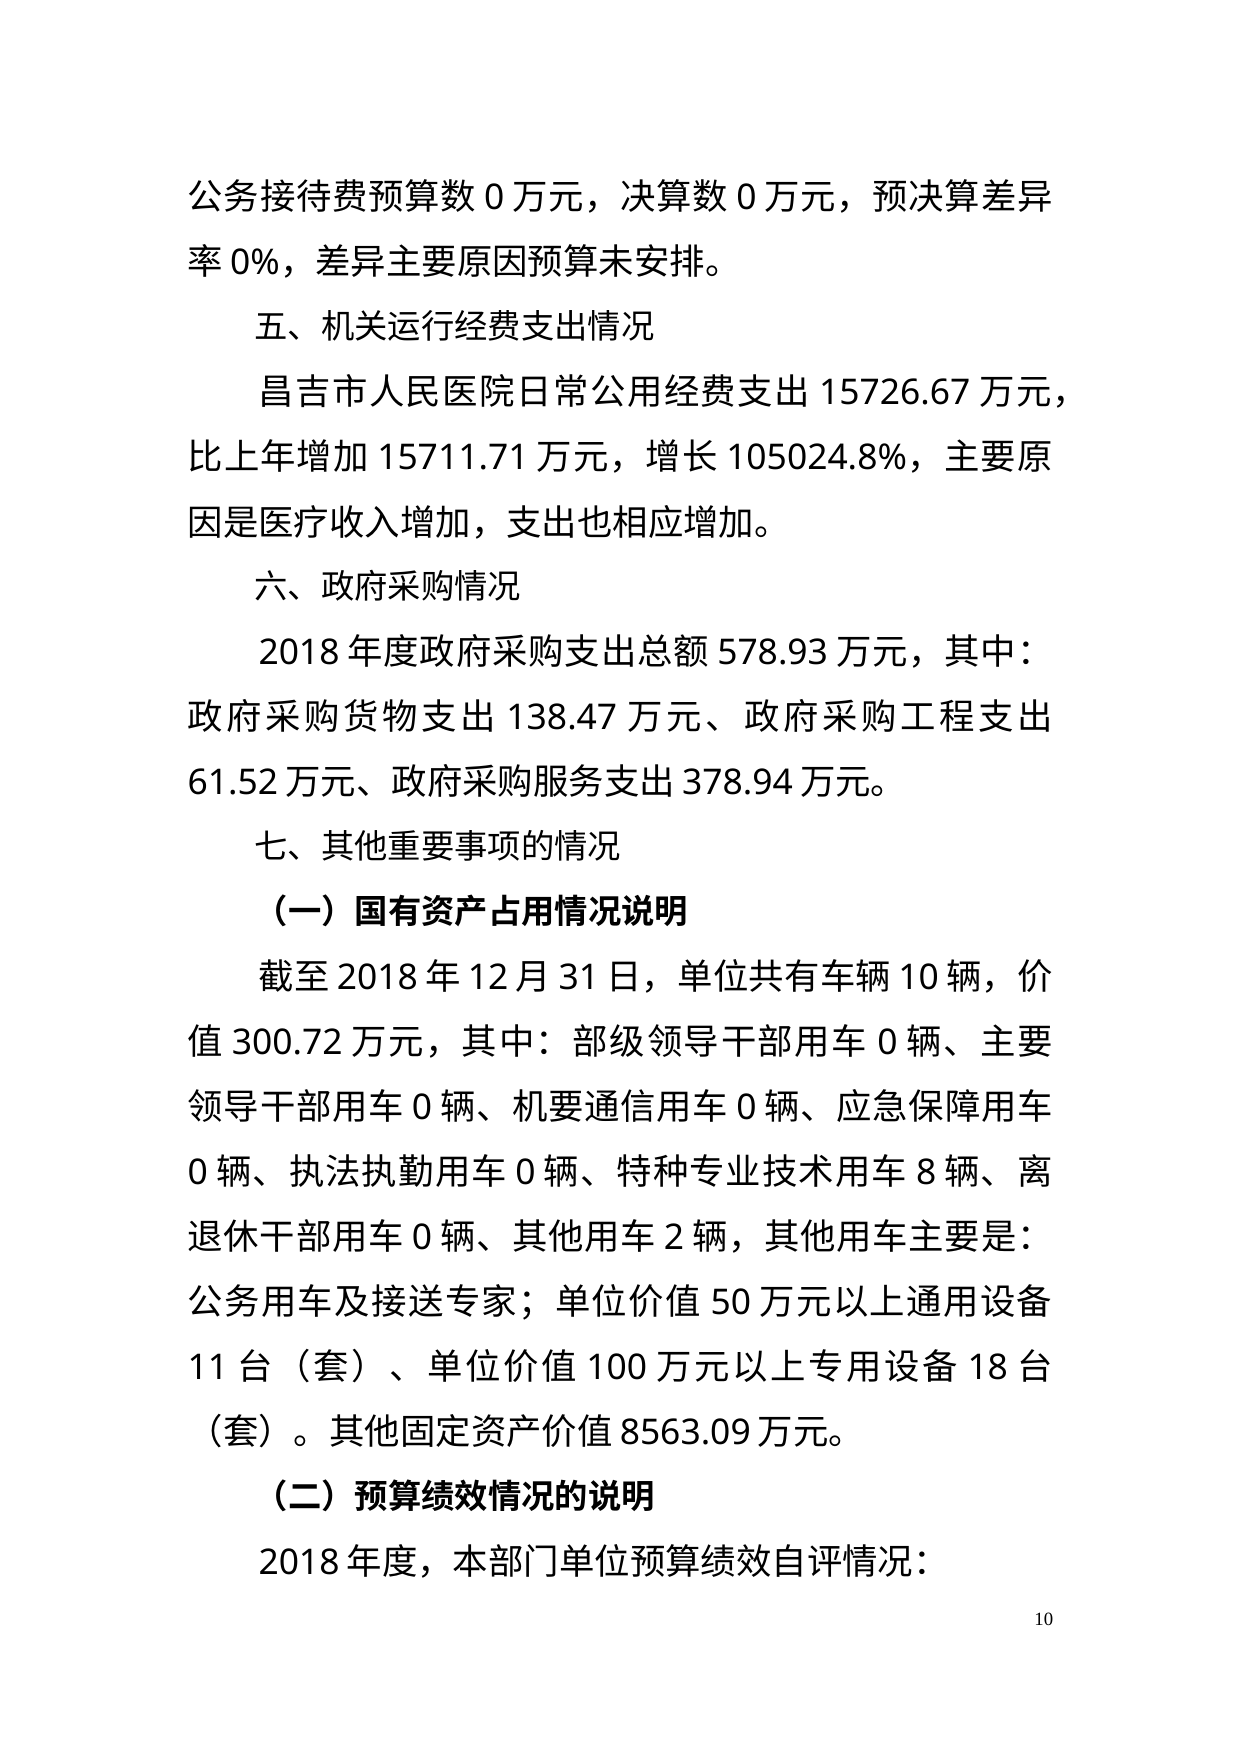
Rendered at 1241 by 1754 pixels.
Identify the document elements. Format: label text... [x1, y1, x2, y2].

text （二）预算绩效情况的说明 [187, 1462, 1053, 1527]
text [187, 162, 1053, 292]
text 截至2018年，单位共有车辆10辆，价值300.72万元，其中：部级领导干部用车0辆、主要领导干部用车0辆、机要通信用车0辆、应急保障用车0辆、执法执勤用车0辆、特种专业技术用车8辆、离退休干部用车0辆、其他用车2辆，其他用车主要是：公务用车及接送专家；单位价值50万元以上通用设备11台（套）、单位价值100万元以上专用设备18台（套）。其他固定资产价值8563.09万元。 [187, 942, 1053, 1462]
text 六、政府采购情况 [187, 552, 1053, 617]
text 七、其他重要事项的情况 [187, 812, 1053, 877]
text （一）国有资产占用情况说明 [187, 877, 1053, 942]
text 2018年度，本部门单位预算绩效自评情况： [187, 1527, 1053, 1592]
text 五、机关运行经费支出情况 [187, 292, 1053, 357]
text 2018年度政府采购支出总额578.93万元，其中：政府采购货物支出138.47万元、政府采购工程支出61.52万元、政府采购服务支出378.94万元。 [187, 617, 1053, 812]
text 昌吉市人民医院日常公用经费支出15726.67万元，比上年增加15711.71万元，增长105024.8%，主要原因是医疗收入增加，支出也相应增加。 [187, 357, 1053, 552]
